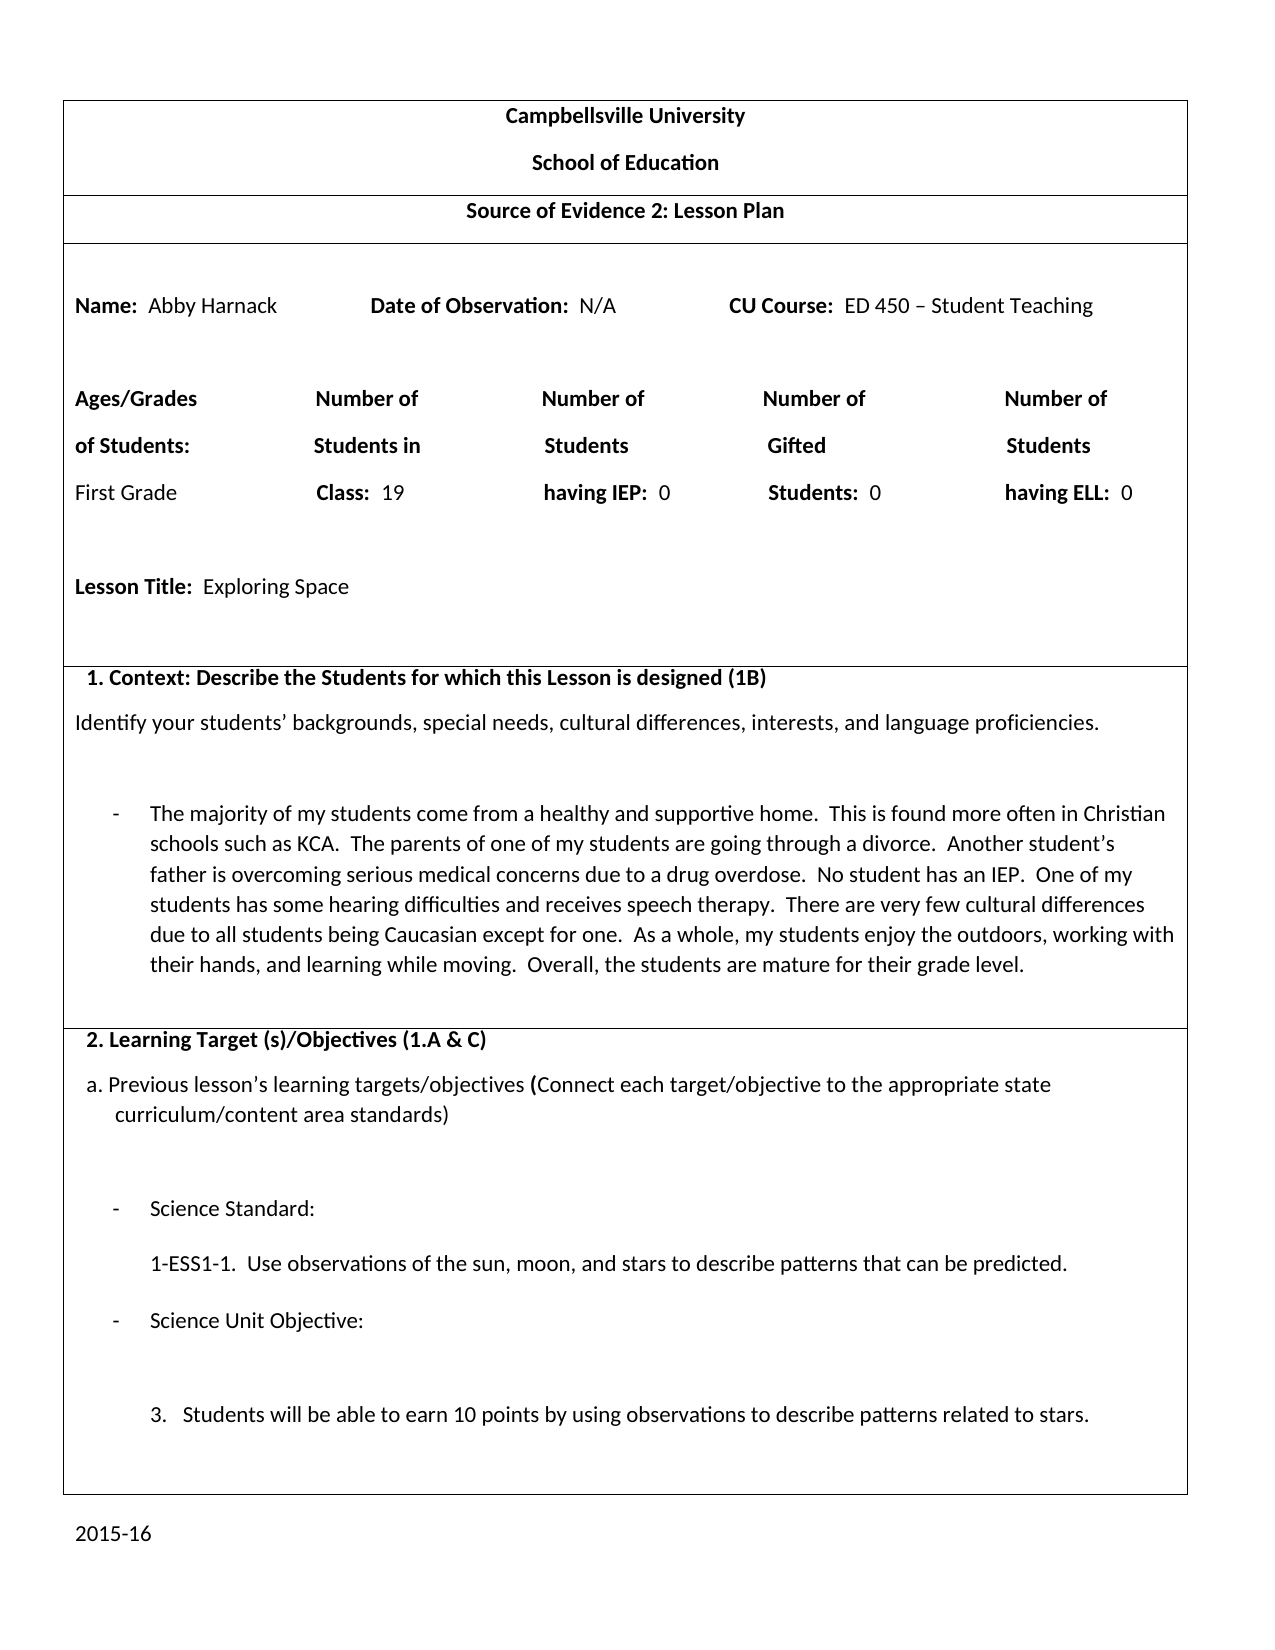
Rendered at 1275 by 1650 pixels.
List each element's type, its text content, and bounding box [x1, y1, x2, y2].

table_header Campbellsville University School of Education [64, 101, 1187, 195]
table_cell 1. Context: Describe the Students for which this Lesson is designed (1B) Identify your students’ backgrounds, special needs, cultural differences, interests, and language proficiencies. The majority of my students come from a healthy and supportive home. This is found more often in Christian schools such as KCA. The parents of one of my students are going through a divorce. Another student’s father is overcoming serious medical concerns due to a drug overdose. No student has an IEP. One of my students has some hearing difficulties and receives speech therapy. There are very few cultural differences due to all students being Caucasian except for one. As a whole, my students enjoy the outdoors, working with their hands, and learning while moving. Overall, the students are mature for their grade level. [64, 667, 1187, 1027]
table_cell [64, 1029, 1187, 1494]
table_cell Name: Abby Harnack Date of Observation: N/A CU Course: ED 450 – Student Teaching Ages/Grades Number of Number of Number of Number of of Students: Students in Students Gifted Students First Grade Class: 19 having IEP: 0 Students: 0 having ELL: 0 Lesson Title: Exploring Space [64, 244, 1187, 666]
table_cell Source of Evidence 2: Lesson Plan [64, 196, 1187, 243]
